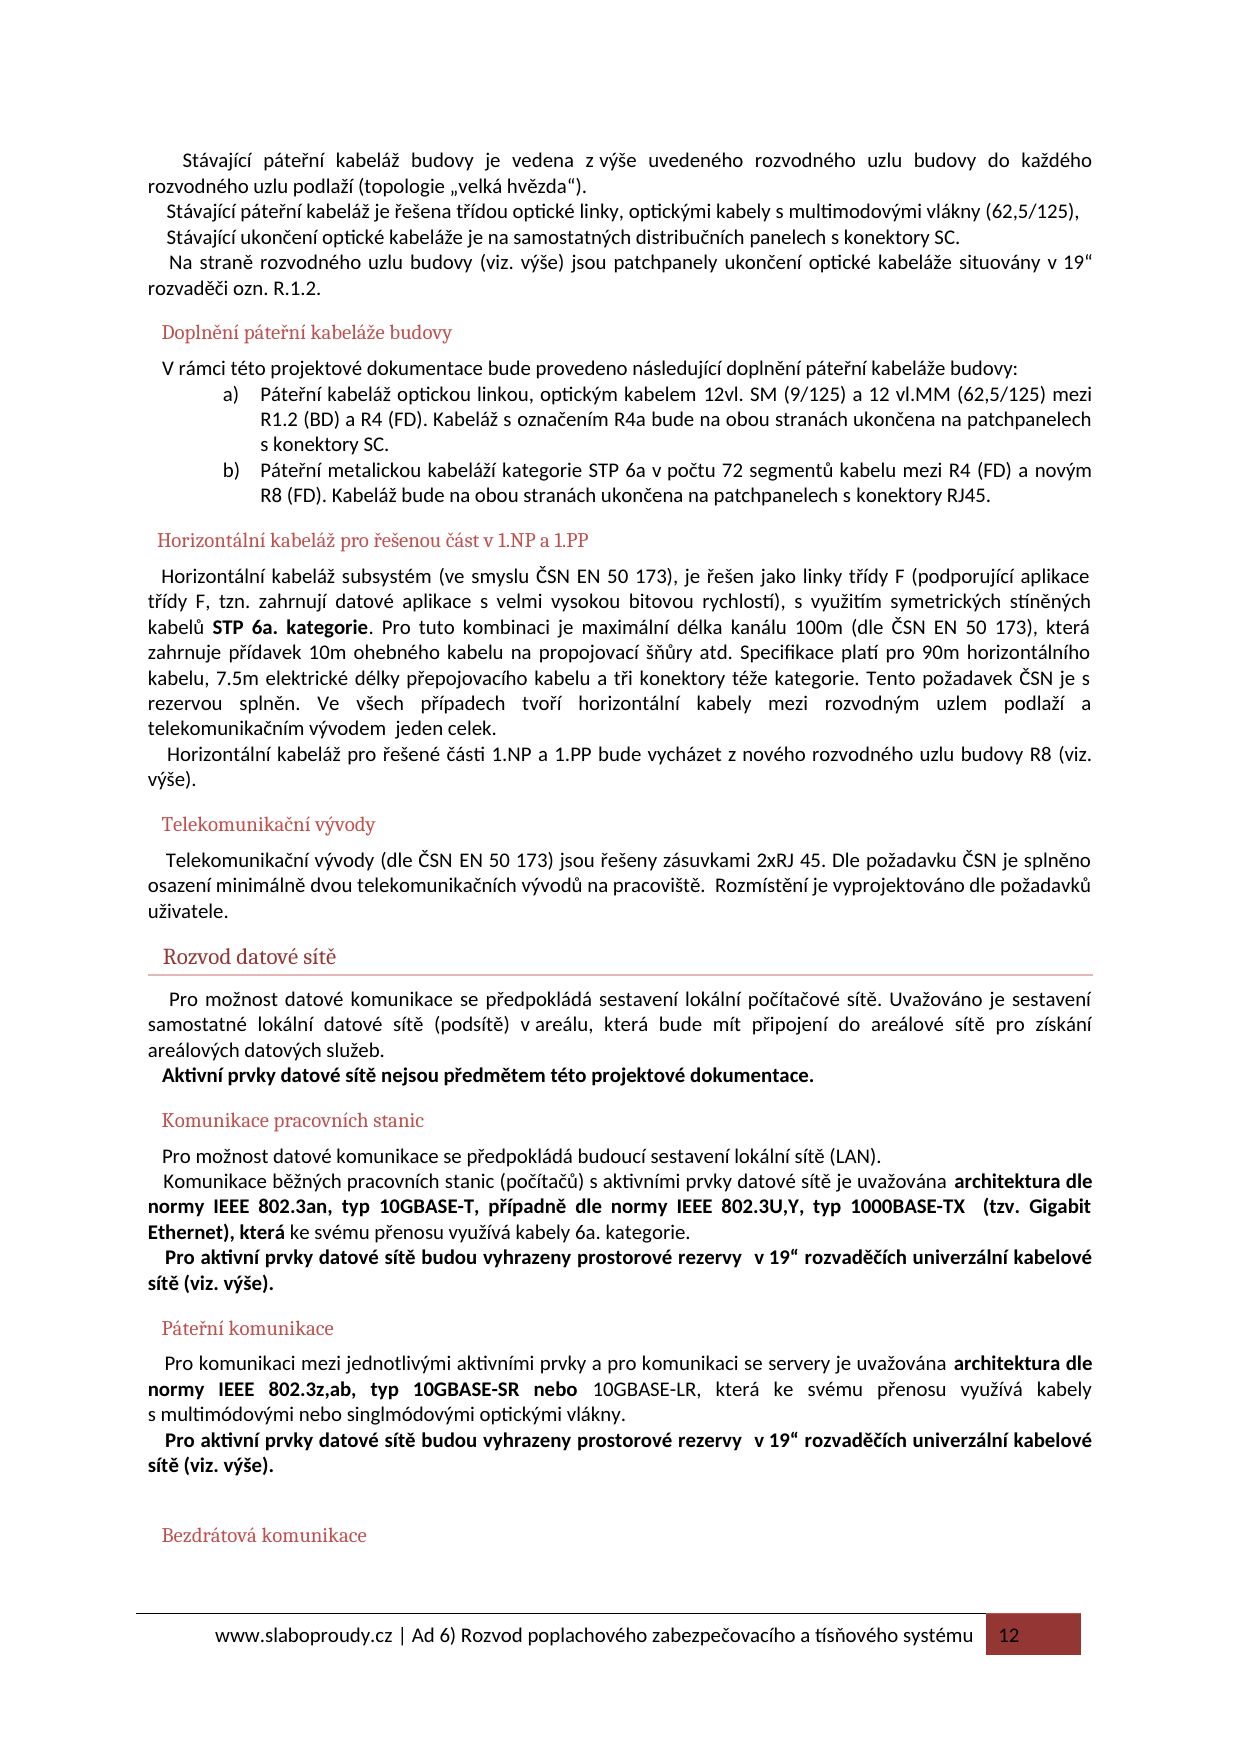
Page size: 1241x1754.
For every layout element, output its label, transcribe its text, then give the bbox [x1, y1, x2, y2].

subtitle Horizontální kabeláž pro řešenou část v 1.NP a 1.PP [148, 529, 1093, 553]
text Stávající páteřní kabeláž je řešena třídou optické linky, optickými kabely s multimodovými vlákny (62,5/125), [148, 198, 1093, 224]
list Páteřní metalickou kabeláží kategorie STP 6a v počtu 72 segmentů kabelu mezi R4 (FD) a novým R8 (FD). Kabeláž bude na obou stranách ukončena na patchpanelech s konektory RJ45. [223, 457, 1093, 508]
text Stávající páteřní kabeláž budovy je vedena z výše uvedeného rozvodného uzlu budovy do každého rozvodného uzlu podlaží (topologie „velká hvězda“). [148, 148, 1093, 198]
subtitle Páteřní komunikace [148, 1316, 1093, 1340]
subtitle Rozvod datové sítě [148, 944, 1093, 974]
list Páteřní kabeláž optickou linkou, optickým kabelem 12vl. SM (9/125) a 12 vl.MM (62,5/125) mezi R1.2 (BD) a R4 (FD). Kabeláž s označením R4a bude na obou stranách ukončena na patchpanelech s konektory SC. [223, 381, 1093, 457]
text Horizontální kabeláž pro řešené části 1.NP a 1.PP bude vycházet z nového rozvodného uzlu budovy R8 (viz. výše). [148, 741, 1093, 792]
text Aktivní prvky datové sítě nejsou předmětem této projektové dokumentace. [148, 1062, 1093, 1088]
text Pro komunikaci mezi jednotlivými aktivními prvky a pro komunikaci se servery je uvažována architektura dle normy IEEE 802.3z,ab, typ 10GBASE-SR nebo 10GBASE-LR, která ke svému přenosu využívá kabely s multimódovými nebo singlmódovými optickými vlákny. [148, 1351, 1093, 1427]
text Na straně rozvodného uzlu budovy (viz. výše) jsou patchpanely ukončení optické kabeláže situovány v 19“ rozvaděči ozn. R.1.2. [148, 249, 1093, 300]
text Pro možnost datové komunikace se předpokládá sestavení lokální počítačové sítě. Uvažováno je sestavení samostatné lokální datové sítě (podsítě) v areálu, která bude mít připojení do areálové sítě pro získání areálových datových služeb. [148, 986, 1093, 1062]
text Telekomunikační vývody (dle ČSN EN 50 173) jsou řešeny zásuvkami 2xRJ 45. Dle požadavku ČSN je splněno osazení minimálně dvou telekomunikačních vývodů na pracoviště. Rozmístění je vyprojektováno dle požadavků uživatele. [148, 847, 1093, 923]
subtitle Doplnění páteřní kabeláže budovy [148, 321, 1093, 345]
text Komunikace běžných pracovních stanic (počítačů) s aktivními prvky datové sítě je uvažována architektura dle normy IEEE 802.3an, typ 10GBASE-T, případně dle normy IEEE 802.3U,Y, typ 1000BASE-TX (tzv. Gigabit Ethernet), která ke svému přenosu využívá kabely 6a. kategorie. [148, 1168, 1093, 1244]
text V rámci této projektové dokumentace bude provedeno následující doplnění páteřní kabeláže budovy: [148, 355, 1093, 381]
subtitle Komunikace pracovních stanic [148, 1108, 1093, 1132]
text Pro aktivní prvky datové sítě budou vyhrazeny prostorové rezervy v 19“ rozvaděčích univerzální kabelové sítě (viz. výše). [148, 1427, 1093, 1478]
subtitle Telekomunikační vývody [148, 813, 1093, 837]
subtitle Bezdrátová komunikace [148, 1524, 1093, 1548]
text Stávající ukončení optické kabeláže je na samostatných distribučních panelech s konektory SC. [148, 224, 1093, 249]
text Pro aktivní prvky datové sítě budou vyhrazeny prostorové rezervy v 19“ rozvaděčích univerzální kabelové sítě (viz. výše). [148, 1244, 1093, 1295]
text Horizontální kabeláž subsystém (ve smyslu ČSN EN 50 173), je řešen jako linky třídy F (podporující aplikace třídy F, tzn. zahrnují datové aplikace s velmi vysokou bitovou rychlostí), s využitím symetrických stíněných kabelů STP 6a. kategorie. Pro tuto kombinaci je maximální délka kanálu 100m (dle ČSN EN 50 173), která zahrnuje přídavek 10m ohebného kabelu na propojovací šňůry atd. Specifikace platí pro 90m horizontálního kabelu, 7.5m elektrické délky přepojovacího kabelu a tři konektory téže kategorie. Tento požadavek ČSN je s rezervou splněn. Ve všech případech tvoří horizontální kabely mezi rozvodným uzlem podlaží a telekomunikačním vývodem jeden celek. [148, 563, 1093, 741]
text Pro možnost datové komunikace se předpokládá budoucí sestavení lokální sítě (LAN). [148, 1143, 1093, 1168]
